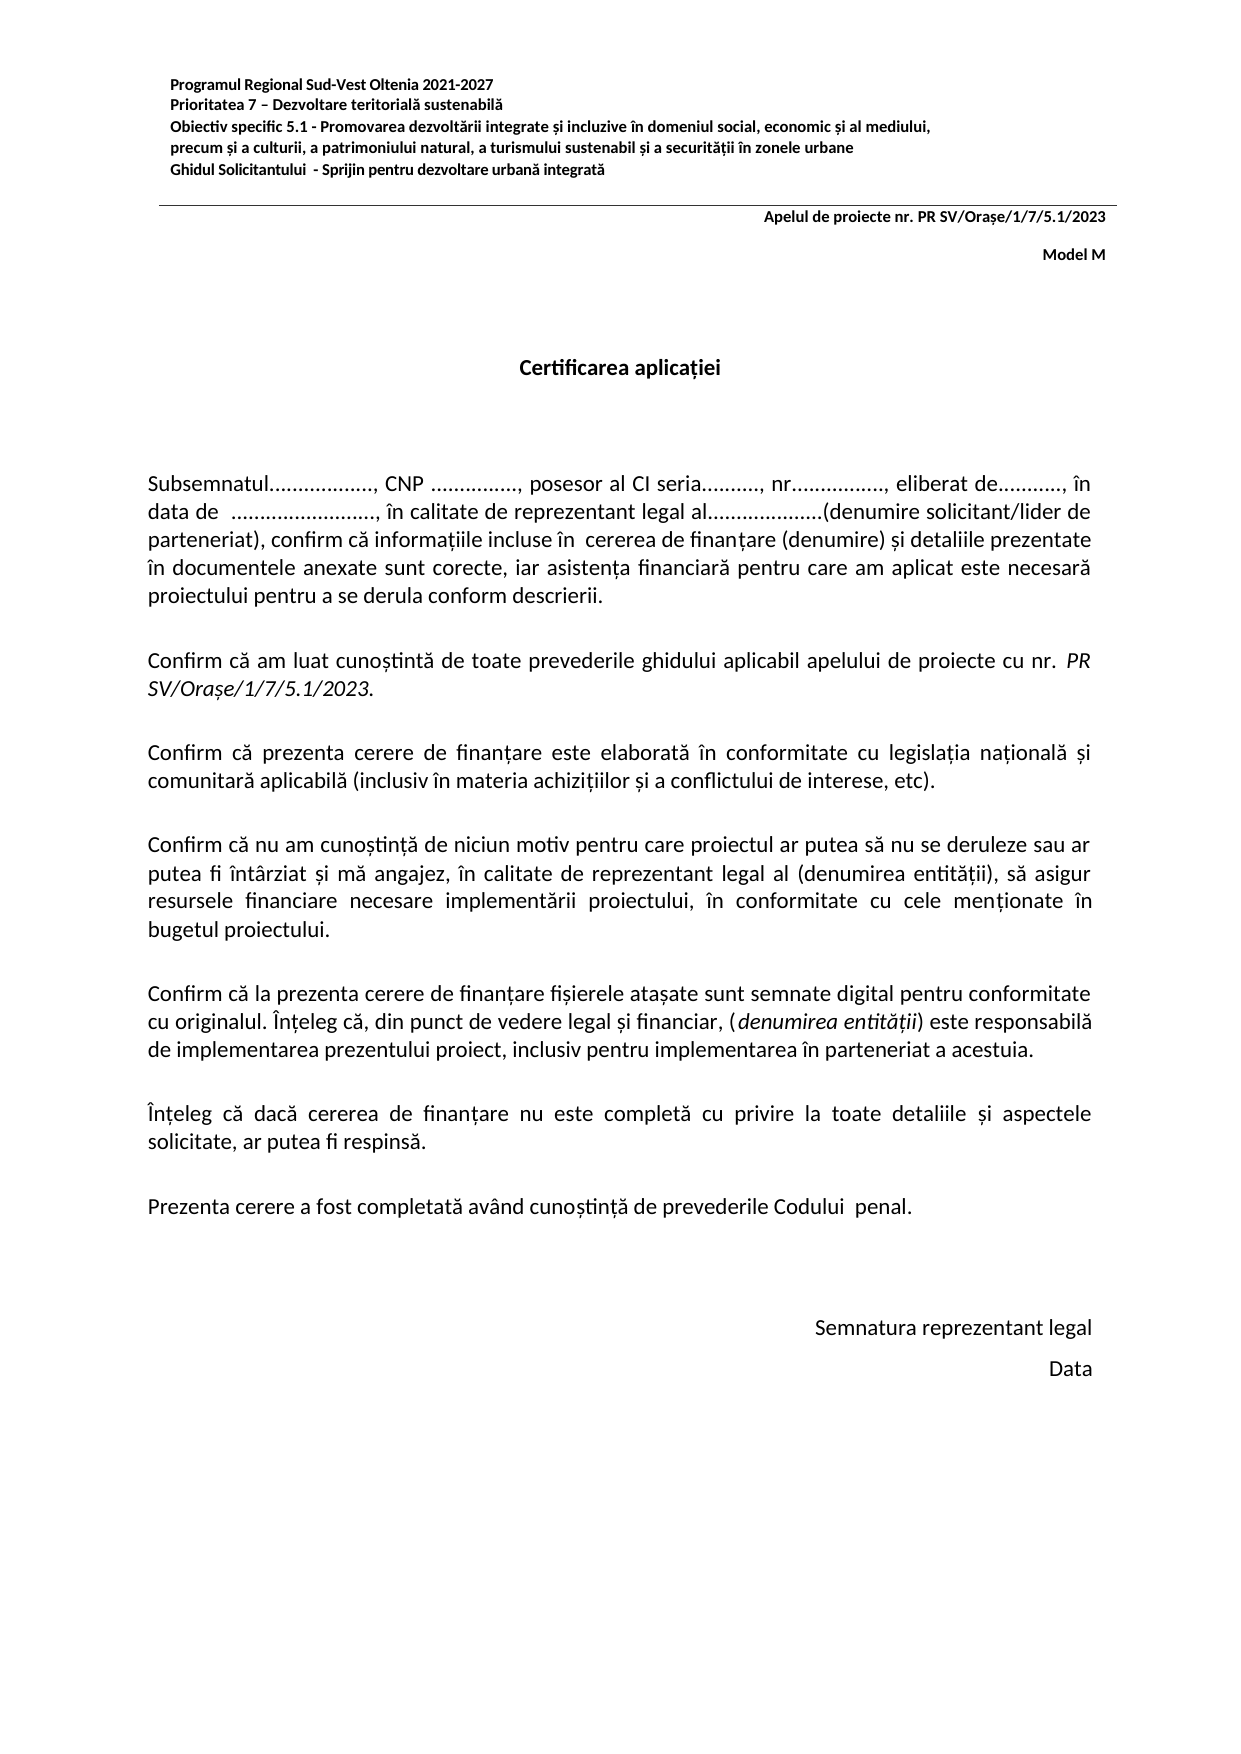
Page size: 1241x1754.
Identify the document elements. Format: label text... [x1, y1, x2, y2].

text Înțeleg că dacă cererea de finanțare nu este completă cu privire la toate detaliile și aspectele solicitate, ar putea fi respinsă. [148, 1099, 1093, 1156]
text Semnatura reprezentant legal [148, 1313, 1093, 1341]
text Certificarea aplicaţiei [148, 353, 1093, 381]
text Confirm că la prezenta cerere de finanţare fişierele ataşate sunt semnate digital pentru conformitate cu originalul. Înţeleg că, din punct de vedere legal şi financiar, (denumirea entității) este responsabilă de implementarea prezentului proiect, inclusiv pentru implementarea în parteneriat a acestuia. [148, 979, 1093, 1063]
text Confirm că prezenta cerere de finanțare este elaborată în conformitate cu legislaţia naţională şi comunitară aplicabilă (inclusiv în materia achizițiilor și a conflictului de interese, etc). [148, 738, 1093, 794]
text Subsemnatul.................., CNP ..............., posesor al CI seria.........., nr................, eliberat de..........., în data de ........................., în calitate de reprezentant legal al....................(denumire solicitant/lider de parteneriat), confirm că informaţiile incluse în cererea de finanțare (denumire) şi detaliile prezentate în documentele anexate sunt corecte, iar asistenţa financiară pentru care am aplicat este necesară proiectului pentru a se derula conform descrierii. [148, 469, 1093, 609]
text Prezenta cerere a fost completată având cunoștință de prevederile Codului penal. [148, 1192, 1093, 1220]
text Confirm că am luat cunoștintă de toate prevederile ghidului aplicabil apelului de proiecte cu nr. PR SV/Orașe/1/7/5.1/2023. [148, 646, 1093, 702]
text Confirm că nu am cunoştinţă de niciun motiv pentru care proiectul ar putea să nu se deruleze sau ar putea fi întârziat și mă angajez, în calitate de reprezentant legal al (denumirea entităţii), să asigur resursele financiare necesare implementării proiectului, în conformitate cu cele menționate în bugetul proiectului. [148, 831, 1093, 943]
text Data [148, 1354, 1093, 1382]
